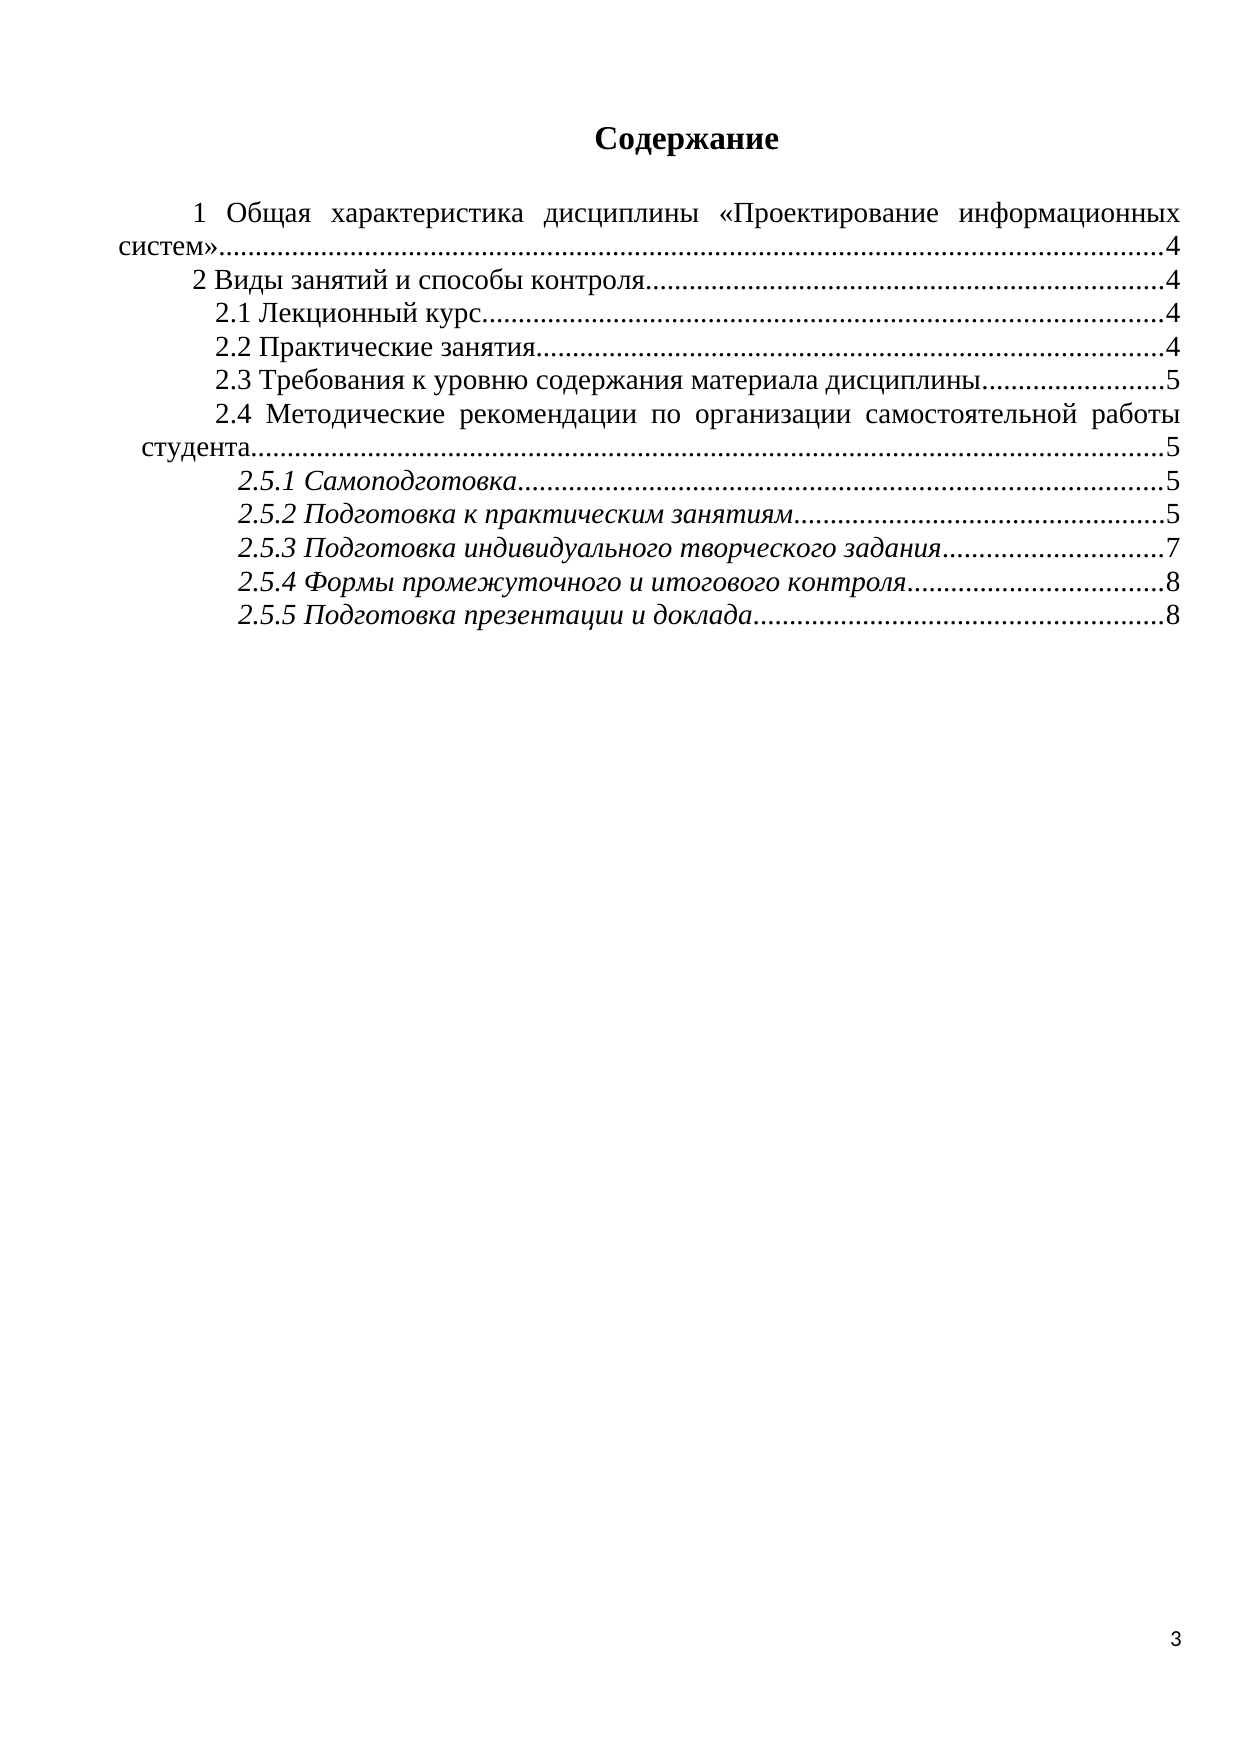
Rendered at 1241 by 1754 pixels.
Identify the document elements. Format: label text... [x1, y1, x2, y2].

text 2.4 Методические рекомендации по организации самостоятельной работы студента 5 [141, 396, 1181, 463]
text 2.3 Требования к уровню содержания материала дисциплины 5 [141, 362, 1181, 396]
text 1 Общая характеристика дисциплины «Проектирование информационных систем» 4 [118, 195, 1181, 262]
text 2.5.3 Подготовка индивидуального творческого задания 7 [164, 530, 1181, 564]
text 2.1 Лекционный курс 4 [141, 295, 1181, 329]
text 2.5.2 Подготовка к практическим занятиям 5 [164, 497, 1181, 530]
text 2.2 Практические занятия 4 [141, 329, 1181, 362]
text Содержание [118, 118, 1181, 156]
text 2.5.4 Формы промежуточного и итогового контроля 8 [164, 564, 1181, 597]
text 2 Виды занятий и способы контроля 4 [118, 262, 1181, 295]
text 2.5.5 Подготовка презентации и доклада 8 [164, 597, 1181, 631]
text 2.5.1 Самоподготовка 5 [164, 463, 1181, 497]
